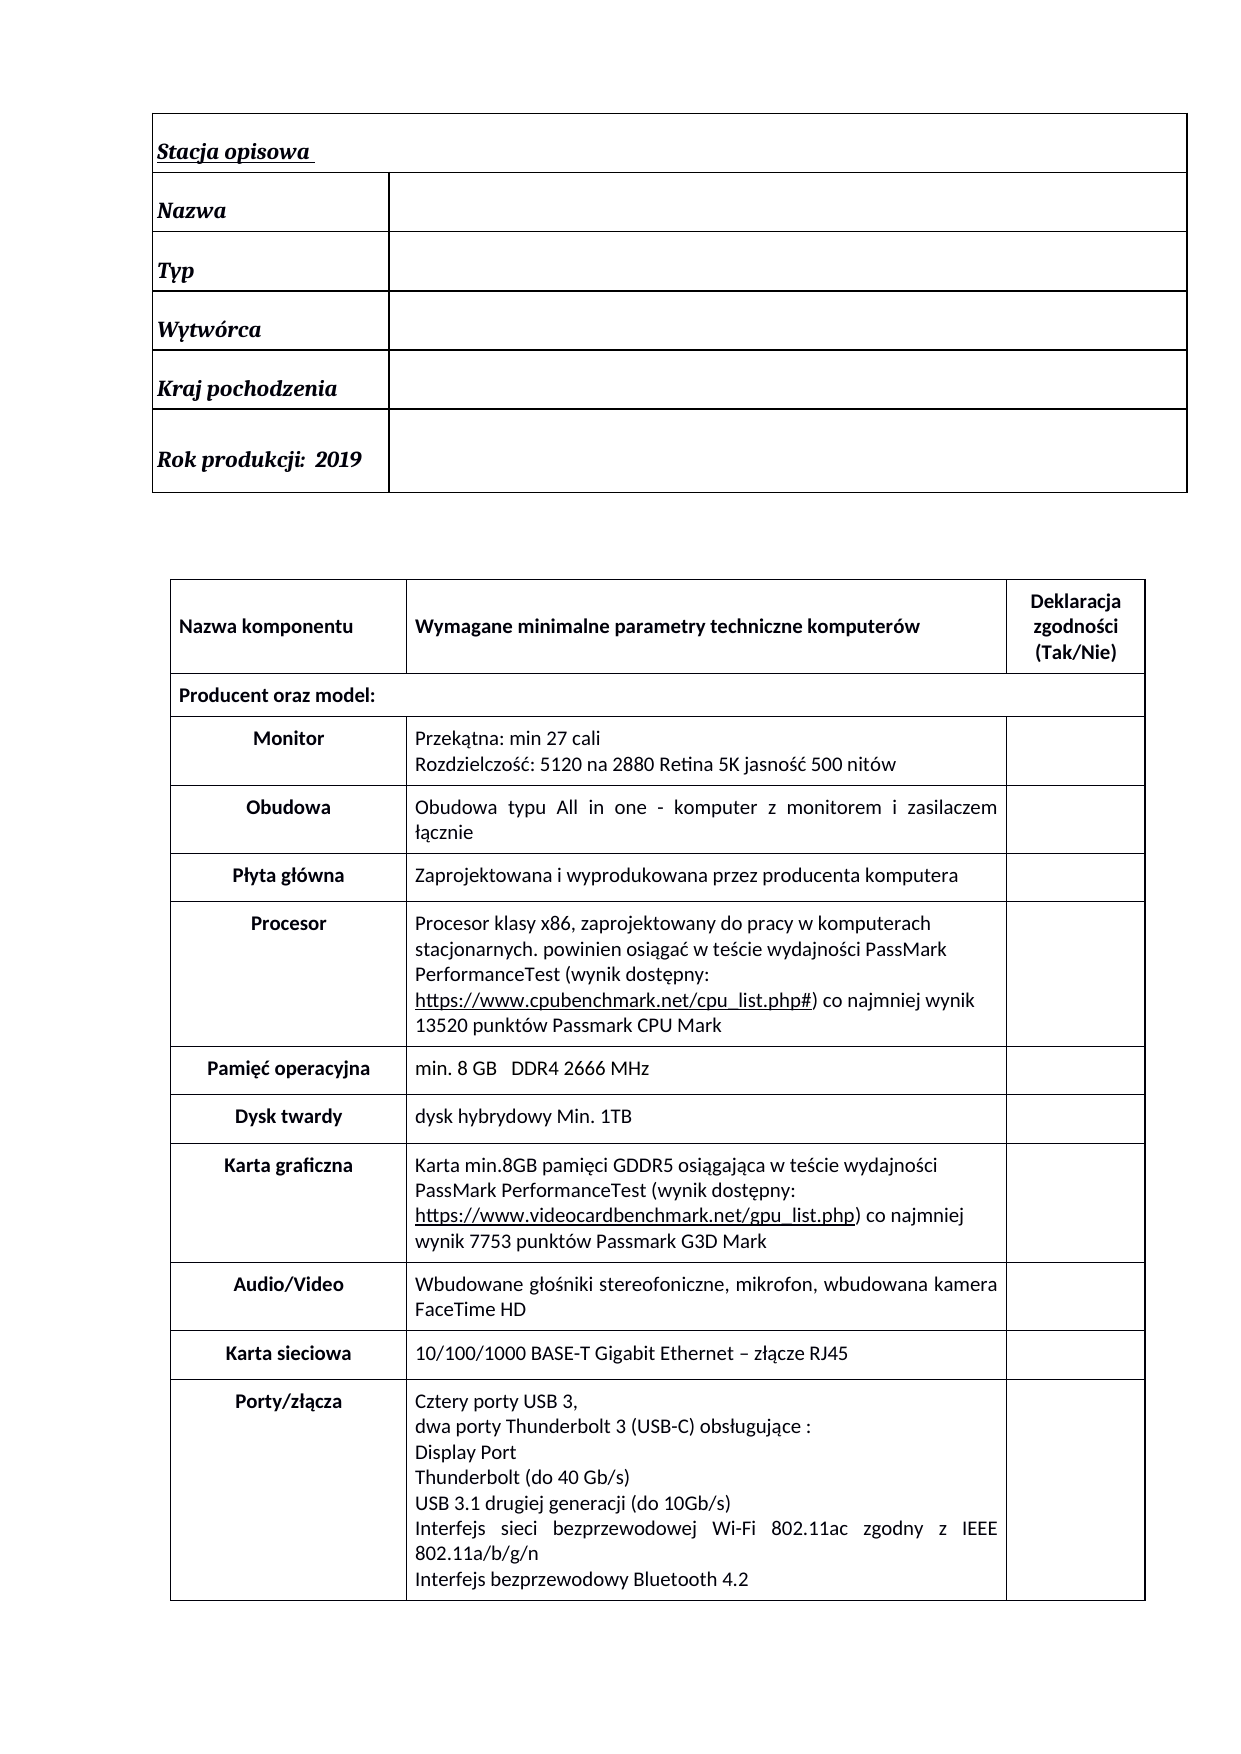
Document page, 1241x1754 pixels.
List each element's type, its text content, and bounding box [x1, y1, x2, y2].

table_cell Pamięć operacyjna [171, 1047, 406, 1094]
table_cell [1007, 786, 1144, 853]
table_cell [1007, 1263, 1144, 1330]
table_cell [1007, 1095, 1144, 1142]
table_cell Kraj pochodzenia [153, 351, 388, 408]
table_cell Typ [153, 232, 388, 290]
table_cell [1007, 902, 1144, 1046]
table_cell [390, 173, 1186, 231]
table_cell Rok produkcji: 2019 [153, 410, 388, 492]
table_cell Cztery porty USB 3, dwa porty Thunderbolt 3 (USB-C) obsługujące : Display Port Thunderbolt (do 40 Gb/s) USB 3.1 drugiej generacji (do 10Gb/s) Interfejs sieci bezprzewodowej Wi-Fi 802.11ac zgodny z IEEE 802.11a/b/g/n Interfejs bezprzewodowy Bluetooth 4.2 [407, 1380, 1006, 1600]
table_cell Wbudowane głośniki stereofoniczne, mikrofon, wbudowana kamera FaceTime HD [407, 1263, 1006, 1330]
table_cell Obudowa typu All in one - komputer z monitorem i zasilaczem łącznie [407, 786, 1006, 853]
table_cell Karta min.8GB pamięci GDDR5 osiągająca w teście wydajności PassMark PerformanceTest (wynik dostępny: https://www.videocardbenchmark.net/gpu_list.php) co najmniej wynik 7753 punktów Passmark G3D Mark [407, 1144, 1006, 1262]
table_header Nazwa komponentu [171, 580, 406, 673]
table_cell min. 8 GB DDR4 2666 MHz [407, 1047, 1006, 1094]
table_header Deklaracja zgodności (Tak/Nie) [1007, 580, 1144, 673]
table_cell Audio/Video [171, 1263, 406, 1330]
table_header Wymagane minimalne parametry techniczne komputerów [407, 580, 1006, 673]
table_cell dysk hybrydowy Min. 1TB [407, 1095, 1006, 1142]
table_cell [1007, 1047, 1144, 1094]
table_cell Procesor [171, 902, 406, 1046]
table_cell 10/100/1000 BASE-T Gigabit Ethernet – złącze RJ45 [407, 1331, 1006, 1379]
table_cell Dysk twardy [171, 1095, 406, 1142]
table_cell Producent oraz model: [171, 674, 1144, 716]
table_cell Wytwórca [153, 292, 388, 349]
table_cell Porty/złącza [171, 1380, 406, 1600]
table_cell Procesor klasy x86, zaprojektowany do pracy w komputerach stacjonarnych. powinien osiągać w teście wydajności PassMark PerformanceTest (wynik dostępny: https://www.cpubenchmark.net/cpu_list.php#) co najmniej wynik 13520 punktów Passmark CPU Mark [407, 902, 1006, 1046]
table_cell Przekątna: min 27 cali Rozdzielczość: 5120 na 2880 Retina 5K jasność 500 nitów [407, 717, 1006, 784]
table_cell [390, 351, 1186, 408]
table_header Stacja opisowa [153, 114, 1186, 172]
table_cell Obudowa [171, 786, 406, 853]
table_cell [390, 292, 1186, 349]
table_cell [1007, 854, 1144, 901]
table_cell Płyta główna [171, 854, 406, 901]
table_cell [1007, 1331, 1144, 1379]
table_cell Nazwa [153, 173, 388, 231]
table_cell Monitor [171, 717, 406, 784]
table_cell [1007, 717, 1144, 784]
table_cell Zaprojektowana i wyprodukowana przez producenta komputera [407, 854, 1006, 901]
table_cell Karta sieciowa [171, 1331, 406, 1379]
table_cell [1007, 1380, 1144, 1600]
table_cell Karta graficzna [171, 1144, 406, 1262]
table_cell [1007, 1144, 1144, 1262]
table_cell [390, 410, 1186, 492]
table_cell [390, 232, 1186, 290]
